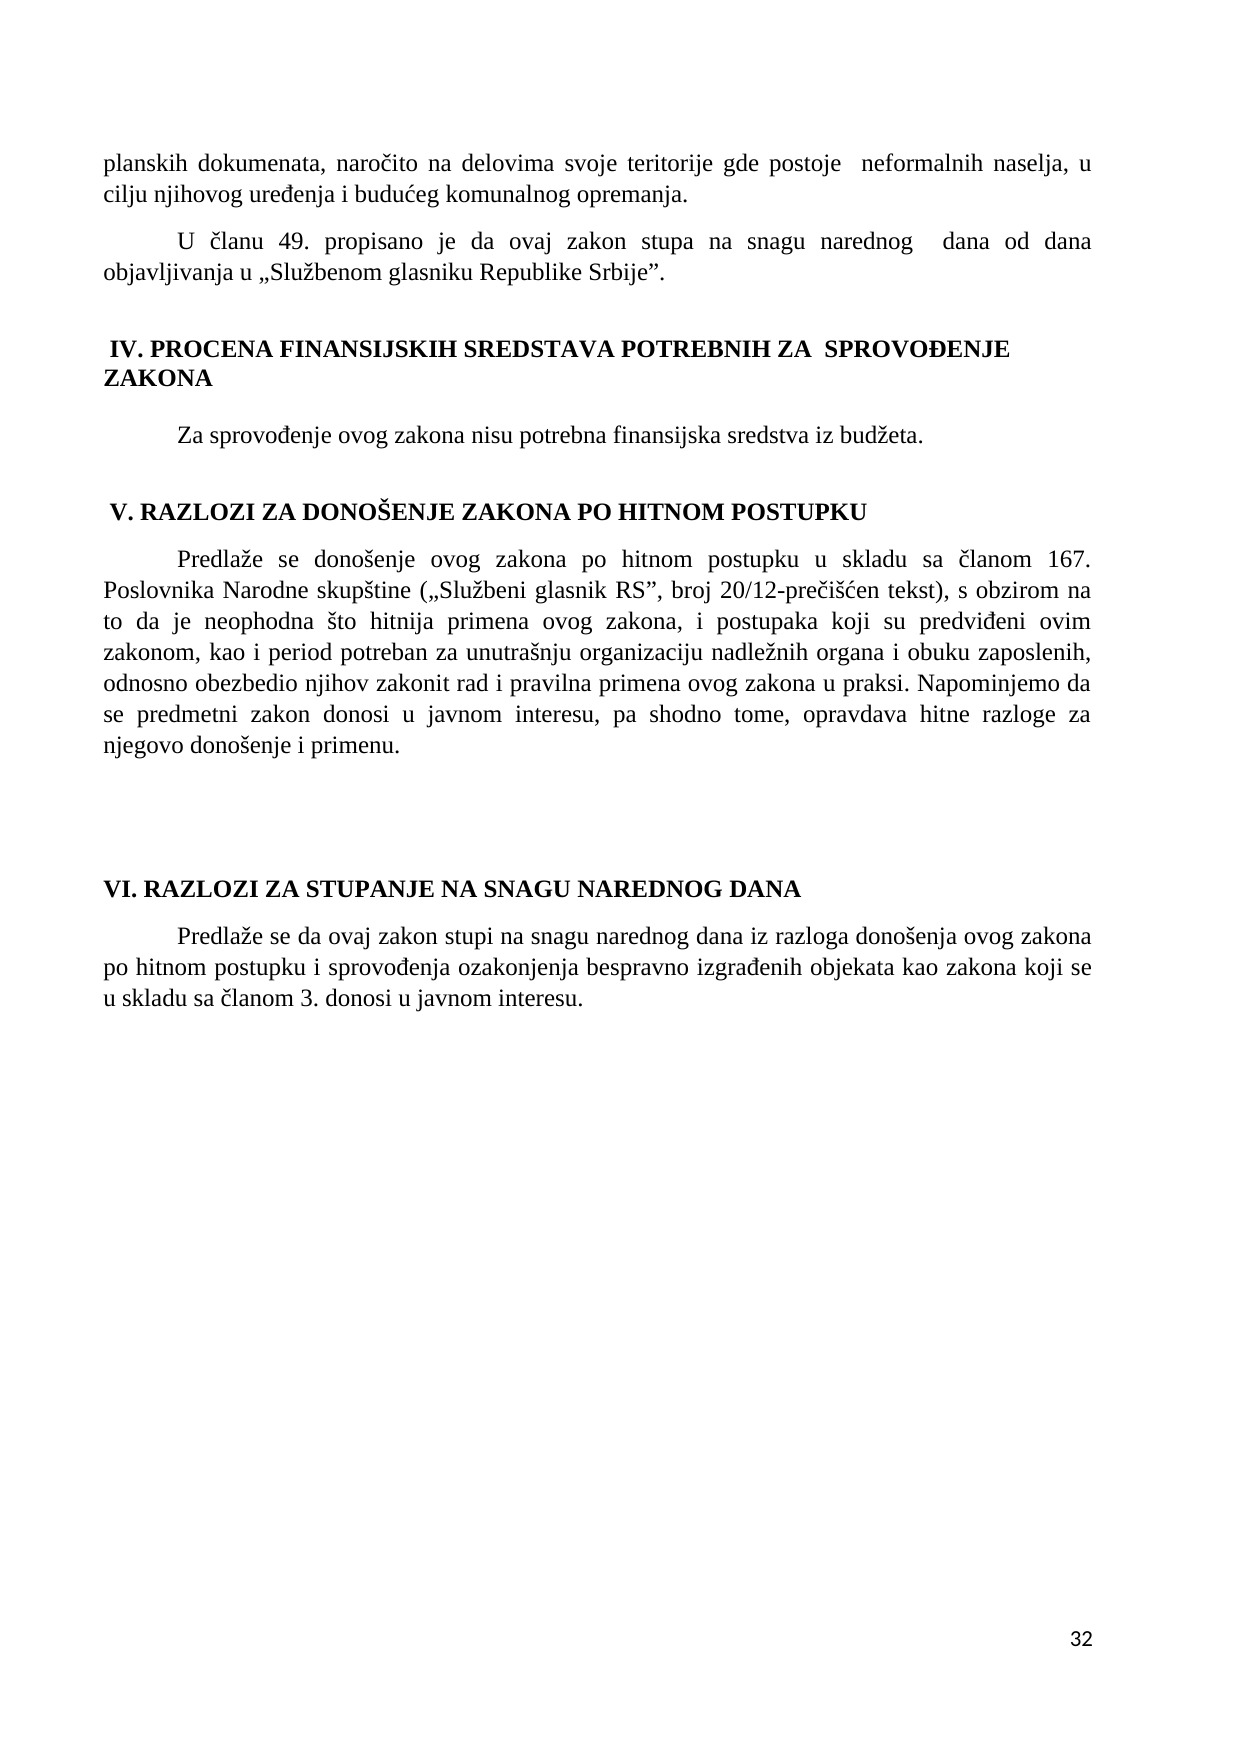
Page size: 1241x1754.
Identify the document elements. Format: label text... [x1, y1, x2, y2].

text Za sprovođenje ovog zakona nisu potrebna finansijska sredstva iz budžeta. [103, 420, 1093, 449]
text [103, 148, 1093, 207]
text V. RAZLOZI ZA DONOŠENJE ZAKONA PO HITNOM POSTUPKU [103, 497, 1078, 525]
text U članu 49. propisano je da ovaj zakon stupa na snagu narednog dana od dana objavljivanja u „Službenom glasniku Republike Srbije”. [103, 226, 1093, 286]
text VI. RAZLOZI ZA STUPANJE NA SNAGU NAREDNOG DANA [103, 874, 1093, 902]
text Predlaže se da ovaj zakon stupi na snagu narednog dana iz razloga donošenja ovog zakona po hitnom postupku i sprovođenja ozakonjenja bespravno izgrađenih objekata kao zakona koji se u skladu sa članom 3. donosi u javnom interesu. [103, 921, 1093, 1012]
text iV. PROCENA FINANSIJSKIH SREDSTAVA POTREBNIH ZA SPROVOĐENJE ZAKONA [103, 334, 1092, 391]
text Predlaže se donošenje ovog zakona po hitnom postupku u skladu sa članom 167. Poslovnika Narodne skupštine („Službeni glasnik RS”, broj 20/12-prečišćen tekst), s obzirom na to da je neophodna što hitnija primena ovog zakona, i postupaka koji su predviđeni ovim zakonom, kao i period potreban za unutrašnju organizaciju nadležnih organa i obuku zaposlenih, odnosno obezbedio njihov zakonit rad i pravilna primena ovog zakona u praksi. Napominjemo da se predmetni zakon donosi u javnom interesu, pa shodno tome, opravdava hitne razloge za njegovo donošenje i primenu. [103, 544, 1093, 759]
